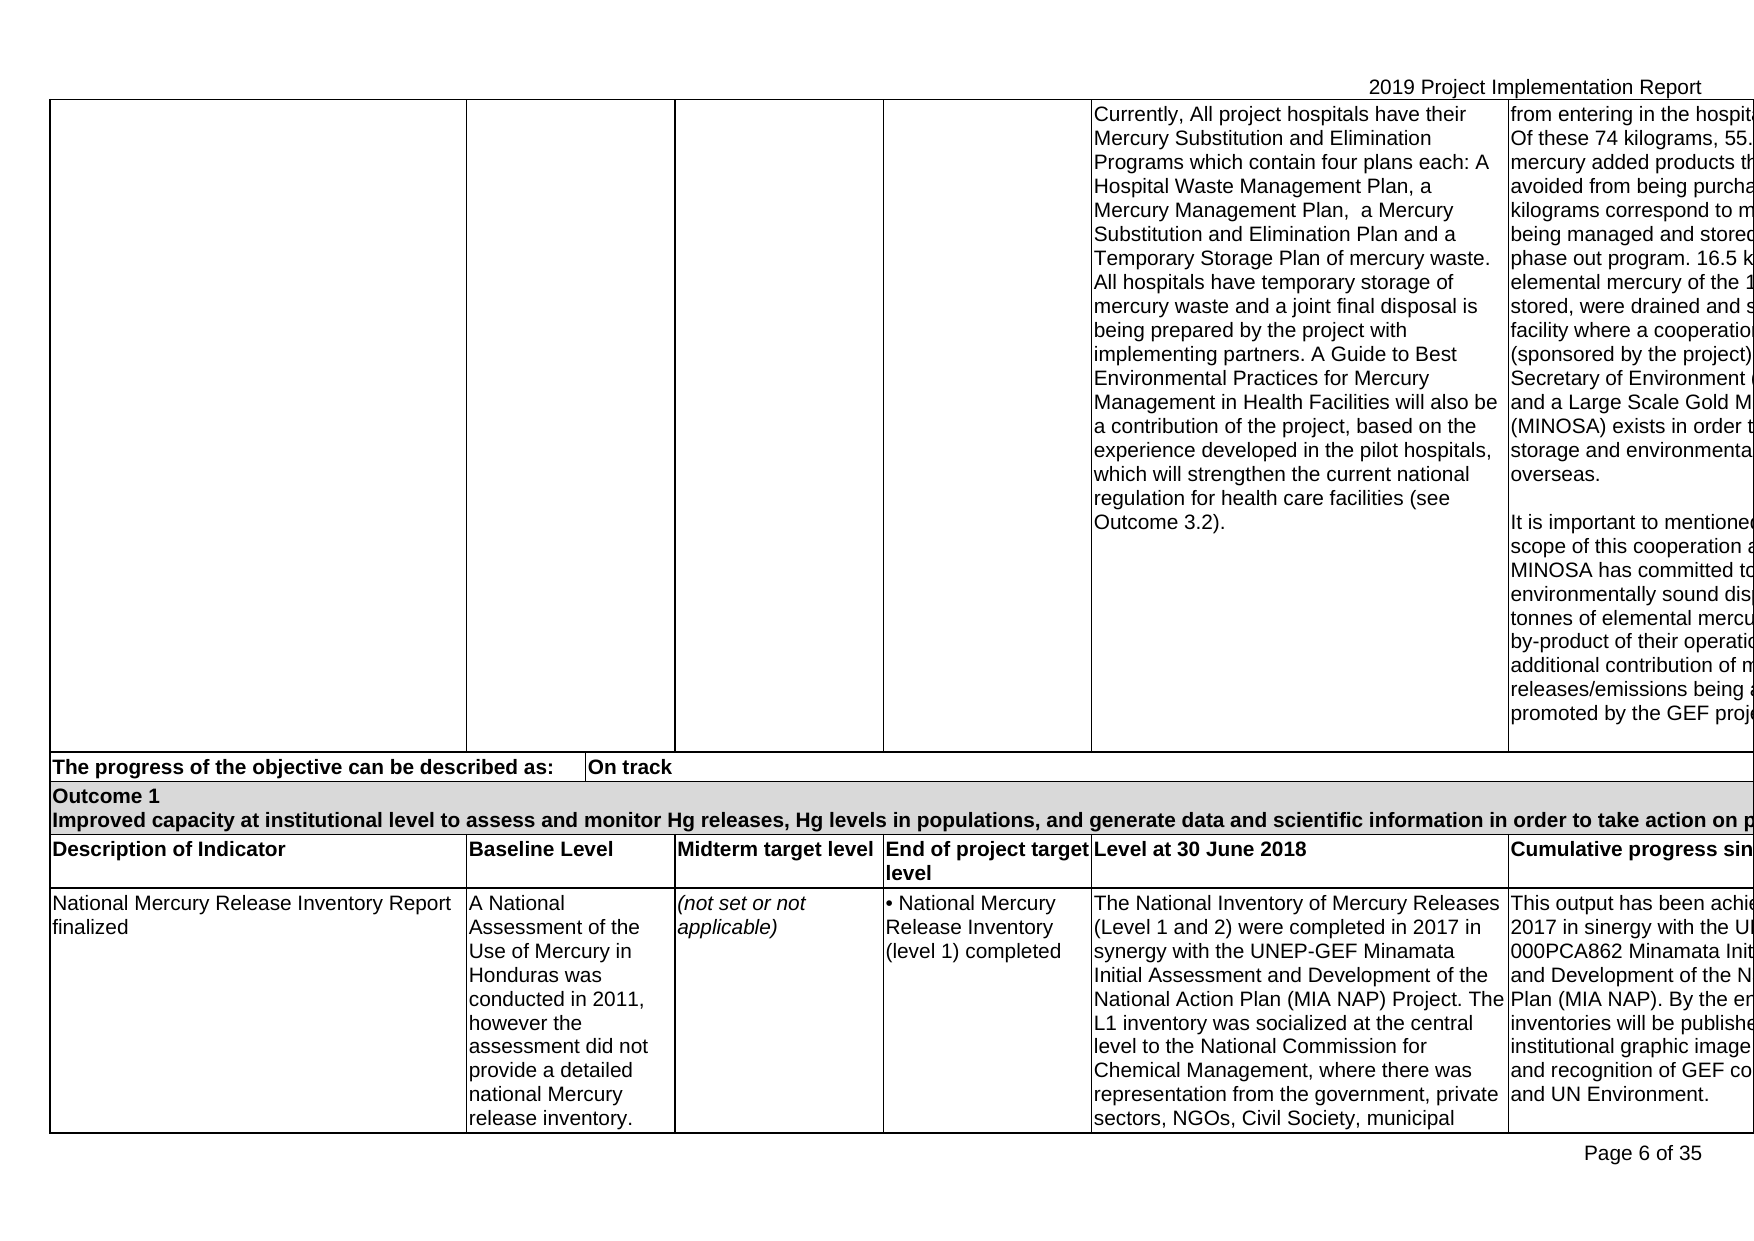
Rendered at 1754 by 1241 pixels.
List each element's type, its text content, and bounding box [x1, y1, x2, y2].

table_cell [1092, 100, 1508, 751]
table_cell End of project target level [884, 835, 1091, 887]
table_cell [676, 889, 883, 1132]
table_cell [676, 100, 883, 751]
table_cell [884, 889, 1091, 1132]
table_cell Description of Indicator [51, 835, 466, 887]
table_cell The progress of the objective can be described as: [51, 753, 585, 781]
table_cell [51, 100, 466, 751]
table_cell On track [586, 753, 1753, 781]
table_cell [1509, 889, 1753, 1132]
table_cell Baseline Level [467, 835, 674, 887]
table_cell Cumulative progress since project start [1509, 835, 1753, 887]
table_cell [51, 889, 466, 1132]
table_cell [1509, 100, 1753, 751]
table_cell Midterm target level [676, 835, 883, 887]
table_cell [467, 889, 674, 1132]
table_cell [467, 100, 674, 751]
table_cell Level at 30 June 2018 [1092, 835, 1508, 887]
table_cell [884, 100, 1091, 751]
table_cell Outcome 1 Improved capacity at institutional level to assess and monitor Hg releases, Hg levels in populations, and generate data and scientific information in order to take action on priority issues. [51, 782, 1753, 834]
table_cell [1092, 889, 1508, 1132]
